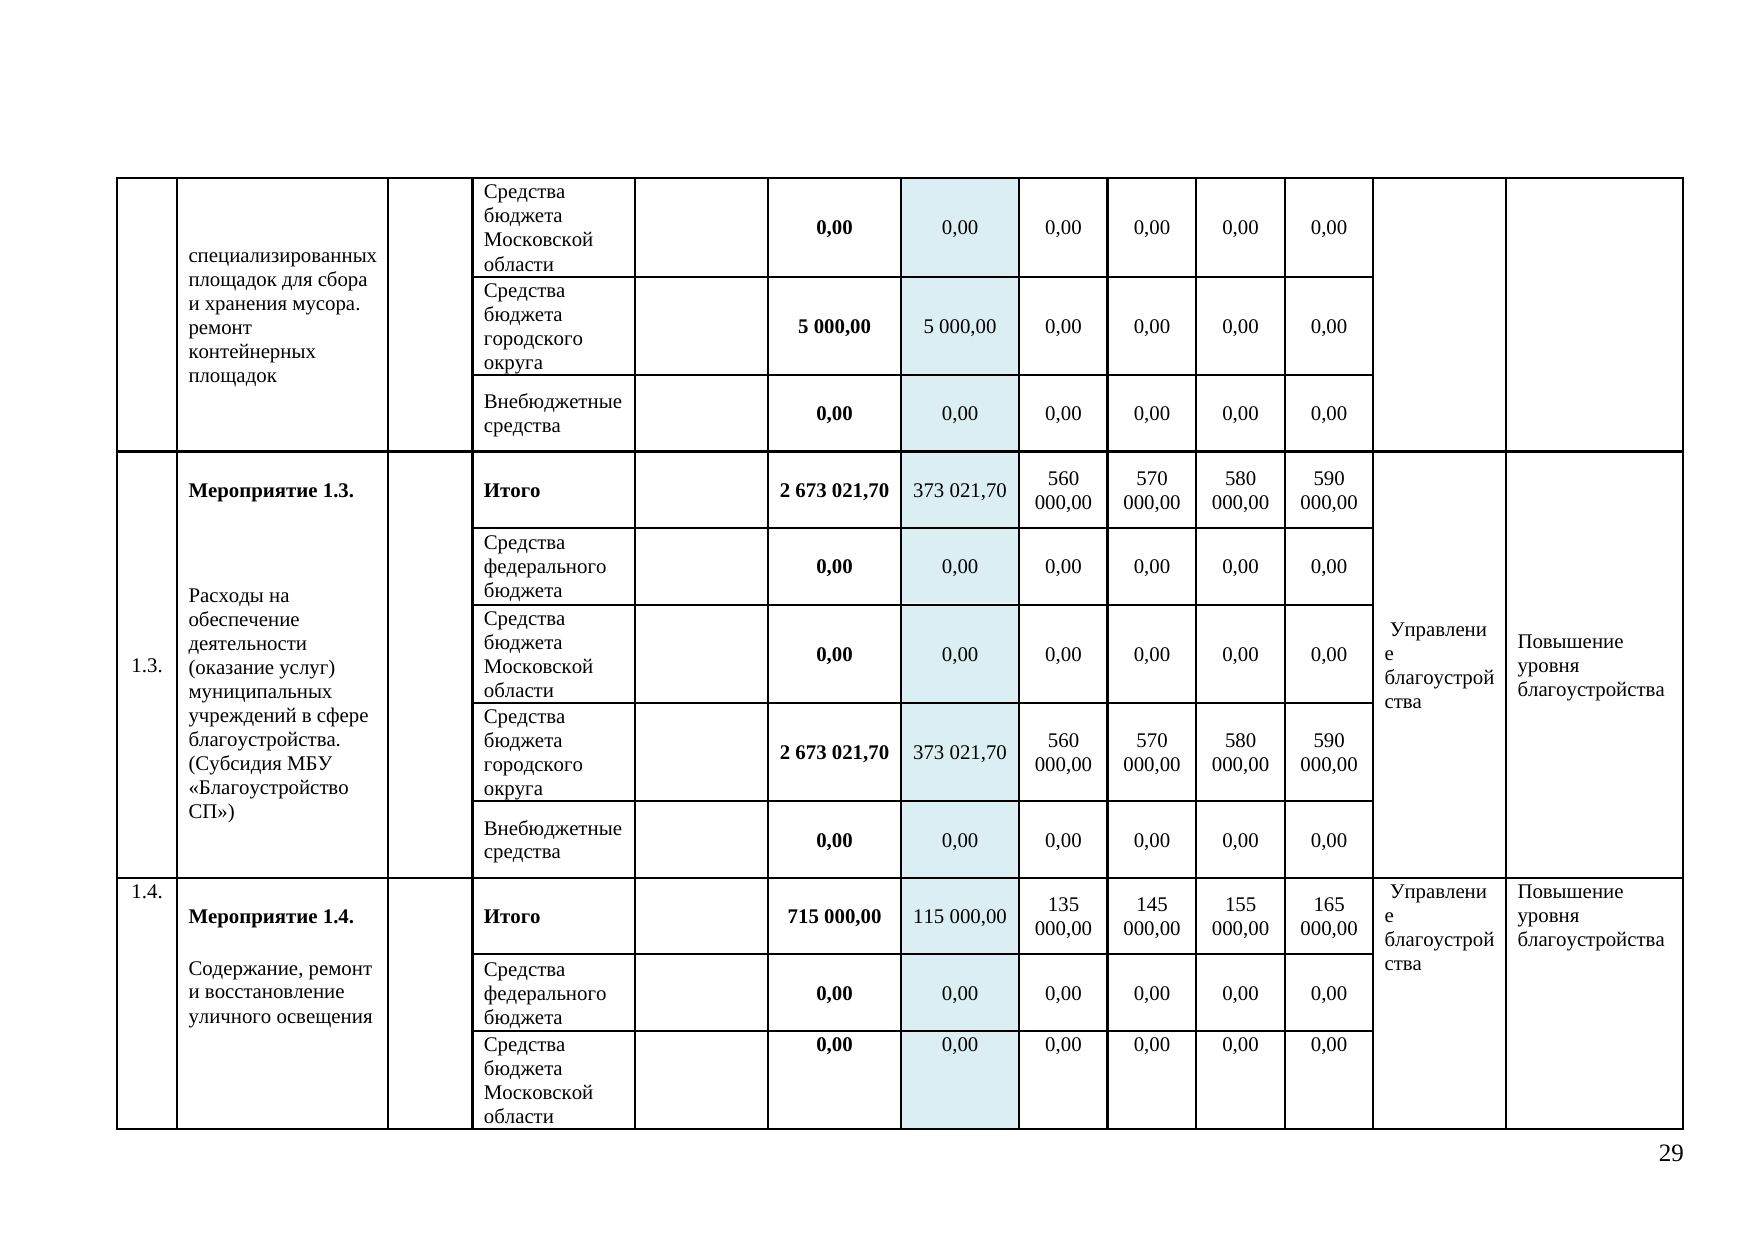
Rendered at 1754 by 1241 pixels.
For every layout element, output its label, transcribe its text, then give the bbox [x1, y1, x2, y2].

table_cell 0,00 [1286, 955, 1372, 1030]
table_cell 135 000,00 [1020, 879, 1106, 953]
table_cell [636, 879, 767, 953]
table_cell 0,00 [769, 955, 900, 1030]
table_cell [389, 879, 471, 1128]
table_cell 0,00 [902, 529, 1018, 603]
table_cell Средства бюджета городского округа [474, 704, 634, 800]
table_cell 590 000,00 [1286, 704, 1372, 800]
table_cell 0,00 [1109, 1032, 1195, 1128]
table_cell Мероприятие 1.4. [178, 879, 387, 953]
table_cell [389, 453, 471, 877]
table_cell 0,00 [1286, 1032, 1372, 1128]
table_cell 580 000,00 [1197, 453, 1284, 527]
table_cell 0,00 [1020, 606, 1106, 702]
table_cell 0,00 [1020, 955, 1106, 1030]
table_cell 145 000,00 [1109, 879, 1195, 953]
table_cell 0,00 [1109, 955, 1195, 1030]
table_cell 0,00 [1020, 376, 1106, 450]
table_cell 0,00 [1020, 1032, 1106, 1128]
table_cell 0,00 [769, 529, 900, 603]
table_cell 0,00 [769, 606, 900, 702]
table_cell 0,00 [1197, 1032, 1284, 1128]
table_cell 0,00 [769, 376, 900, 450]
table_cell [636, 278, 767, 374]
table_cell 0,00 [902, 179, 1018, 276]
table_cell Содержание, ремонт и восстановление уличного освещения [178, 953, 387, 1128]
table_cell 0,00 [1286, 529, 1372, 603]
table_cell 1.4. [118, 879, 176, 1128]
table_cell 115 000,00 [902, 879, 1018, 953]
table_cell 0,00 [1197, 179, 1284, 276]
table_cell 165 000,00 [1286, 879, 1372, 953]
table_cell Расходы на обеспечение деятельности (оказание услуг) муниципальных учреждений в сфере благоустройства. (Субсидия МБУ «Благоустройство СП») [178, 527, 387, 877]
table_cell Средства федерального бюджета [474, 955, 634, 1030]
table_cell 0,00 [1197, 376, 1284, 450]
table_cell 0,00 [1109, 606, 1195, 702]
table_cell 0,00 [902, 802, 1018, 877]
table_cell [636, 606, 767, 702]
table_cell Средства бюджета Московской области [474, 179, 634, 276]
table_cell 580 000,00 [1197, 704, 1284, 800]
table_cell 373 021,70 [902, 453, 1018, 527]
table_cell 0,00 [1020, 529, 1106, 603]
table_cell 0,00 [1197, 529, 1284, 603]
table_cell [636, 802, 767, 877]
table_cell 2 673 021,70 [769, 704, 900, 800]
table_cell Внебюджетные средства [474, 376, 634, 450]
table_cell 1.3. [118, 453, 176, 877]
table_cell [636, 955, 767, 1030]
table_cell 0,00 [769, 802, 900, 877]
table_cell 0,00 [769, 1032, 900, 1128]
table_cell 0,00 [902, 955, 1018, 1030]
table_cell [636, 179, 767, 276]
table_cell 155 000,00 [1197, 879, 1284, 953]
table_cell Итого [474, 879, 634, 953]
table_cell Средства бюджета Московской области [474, 1032, 634, 1128]
table_cell [636, 704, 767, 800]
table_cell [636, 453, 767, 527]
table_cell 0,00 [902, 1032, 1018, 1128]
table_cell 0,00 [902, 376, 1018, 450]
table_cell [636, 529, 767, 603]
table_cell Управление благоустройства [1374, 879, 1505, 1128]
table_cell 0,00 [1109, 376, 1195, 450]
table_cell Мероприятие 1.3. [178, 453, 387, 527]
table_cell [636, 1032, 767, 1128]
table_cell 0,00 [1197, 606, 1284, 702]
table_cell Средства бюджета городского округа [474, 278, 634, 374]
table_cell Повышение уровня благоустройства [1507, 879, 1682, 1128]
table_cell 0,00 [1286, 179, 1372, 276]
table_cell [178, 179, 387, 450]
table_cell 0,00 [1109, 278, 1195, 374]
table_cell 0,00 [1020, 278, 1106, 374]
table_cell 5 000,00 [902, 278, 1018, 374]
table_cell 715 000,00 [769, 879, 900, 953]
table_cell 570 000,00 [1109, 704, 1195, 800]
table_cell 590 000,00 [1286, 453, 1372, 527]
table_cell 0,00 [1286, 802, 1372, 877]
table_cell 0,00 [1109, 802, 1195, 877]
table_cell Средства бюджета Московской области [474, 606, 634, 702]
table_cell 0,00 [902, 606, 1018, 702]
table_cell 0,00 [1286, 278, 1372, 374]
table_cell 373 021,70 [902, 704, 1018, 800]
table_cell 0,00 [1197, 802, 1284, 877]
table_cell 0,00 [1286, 606, 1372, 702]
table_cell 560 000,00 [1020, 453, 1106, 527]
table_cell Управление благоустройства [1374, 453, 1505, 877]
table_cell 0,00 [1197, 278, 1284, 374]
table_cell 0,00 [1286, 376, 1372, 450]
table_cell Повышение уровня благоустройства [1507, 453, 1682, 877]
table_cell 5 000,00 [769, 278, 900, 374]
table_cell 0,00 [769, 179, 900, 276]
table_cell 0,00 [1109, 529, 1195, 603]
table_cell Итого [474, 453, 634, 527]
table_cell 560 000,00 [1020, 704, 1106, 800]
table_cell 0,00 [1197, 955, 1284, 1030]
table_cell 570 000,00 [1109, 453, 1195, 527]
table_cell 0,00 [1020, 179, 1106, 276]
table_cell 2 673 021,70 [769, 453, 900, 527]
table_cell 0,00 [1020, 802, 1106, 877]
table_cell [636, 376, 767, 450]
table_cell Средства федерального бюджета [474, 529, 634, 603]
table_cell 0,00 [1109, 179, 1195, 276]
table_cell Внебюджетные средства [474, 802, 634, 877]
